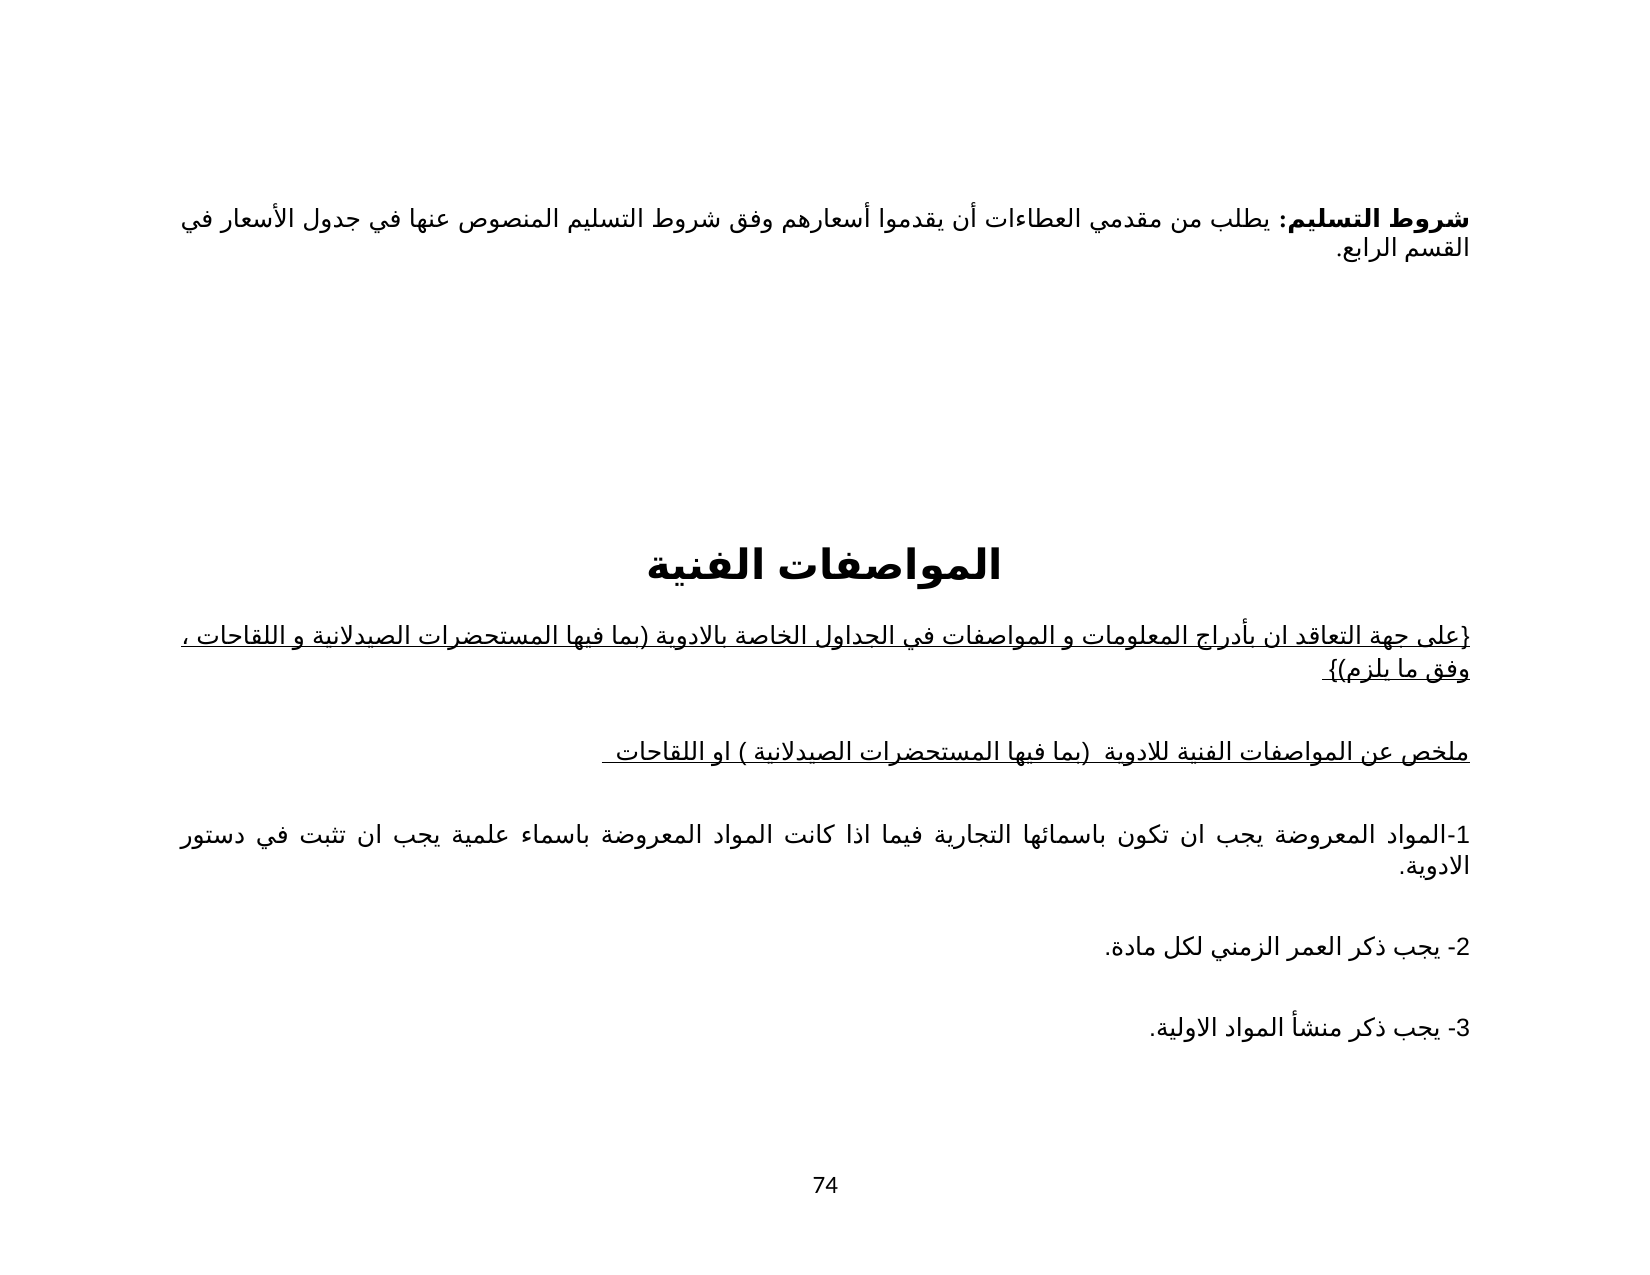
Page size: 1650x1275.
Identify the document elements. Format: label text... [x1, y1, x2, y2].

text المواصفات الفنية [180, 541, 1470, 588]
text 1-المواد المعروضة يجب ان تكون باسمائها التجارية فيما اذا كانت المواد المعروضة باسماء علمية يجب ان تثبت في دستور الادوية. [180, 820, 1470, 879]
text ملخص عن المواصفات الفنية للادوية (بما فيها المستحضرات الصيدلانية ) او اللقاحات [180, 737, 1470, 766]
text 2- يجب ذكر العمر الزمني لكل مادة. [180, 932, 1470, 961]
text {على جهة التعاقد ان بأدراج المعلومات و المواصفات في الجداول الخاصة بالادوية (بما فيها المستحضرات الصيدلانية و اللقاحات ، وفق ما يلزم)} [180, 621, 1470, 682]
text شروط التسليم: يطلب من مقدمي العطاءات أن يقدموا أسعارهم وفق شروط التسليم المنصوص عنها في جدول الأسعار في القسم الرابع. [180, 204, 1470, 262]
text 3- يجب ذكر منشأ المواد الاولية. [180, 1013, 1470, 1042]
